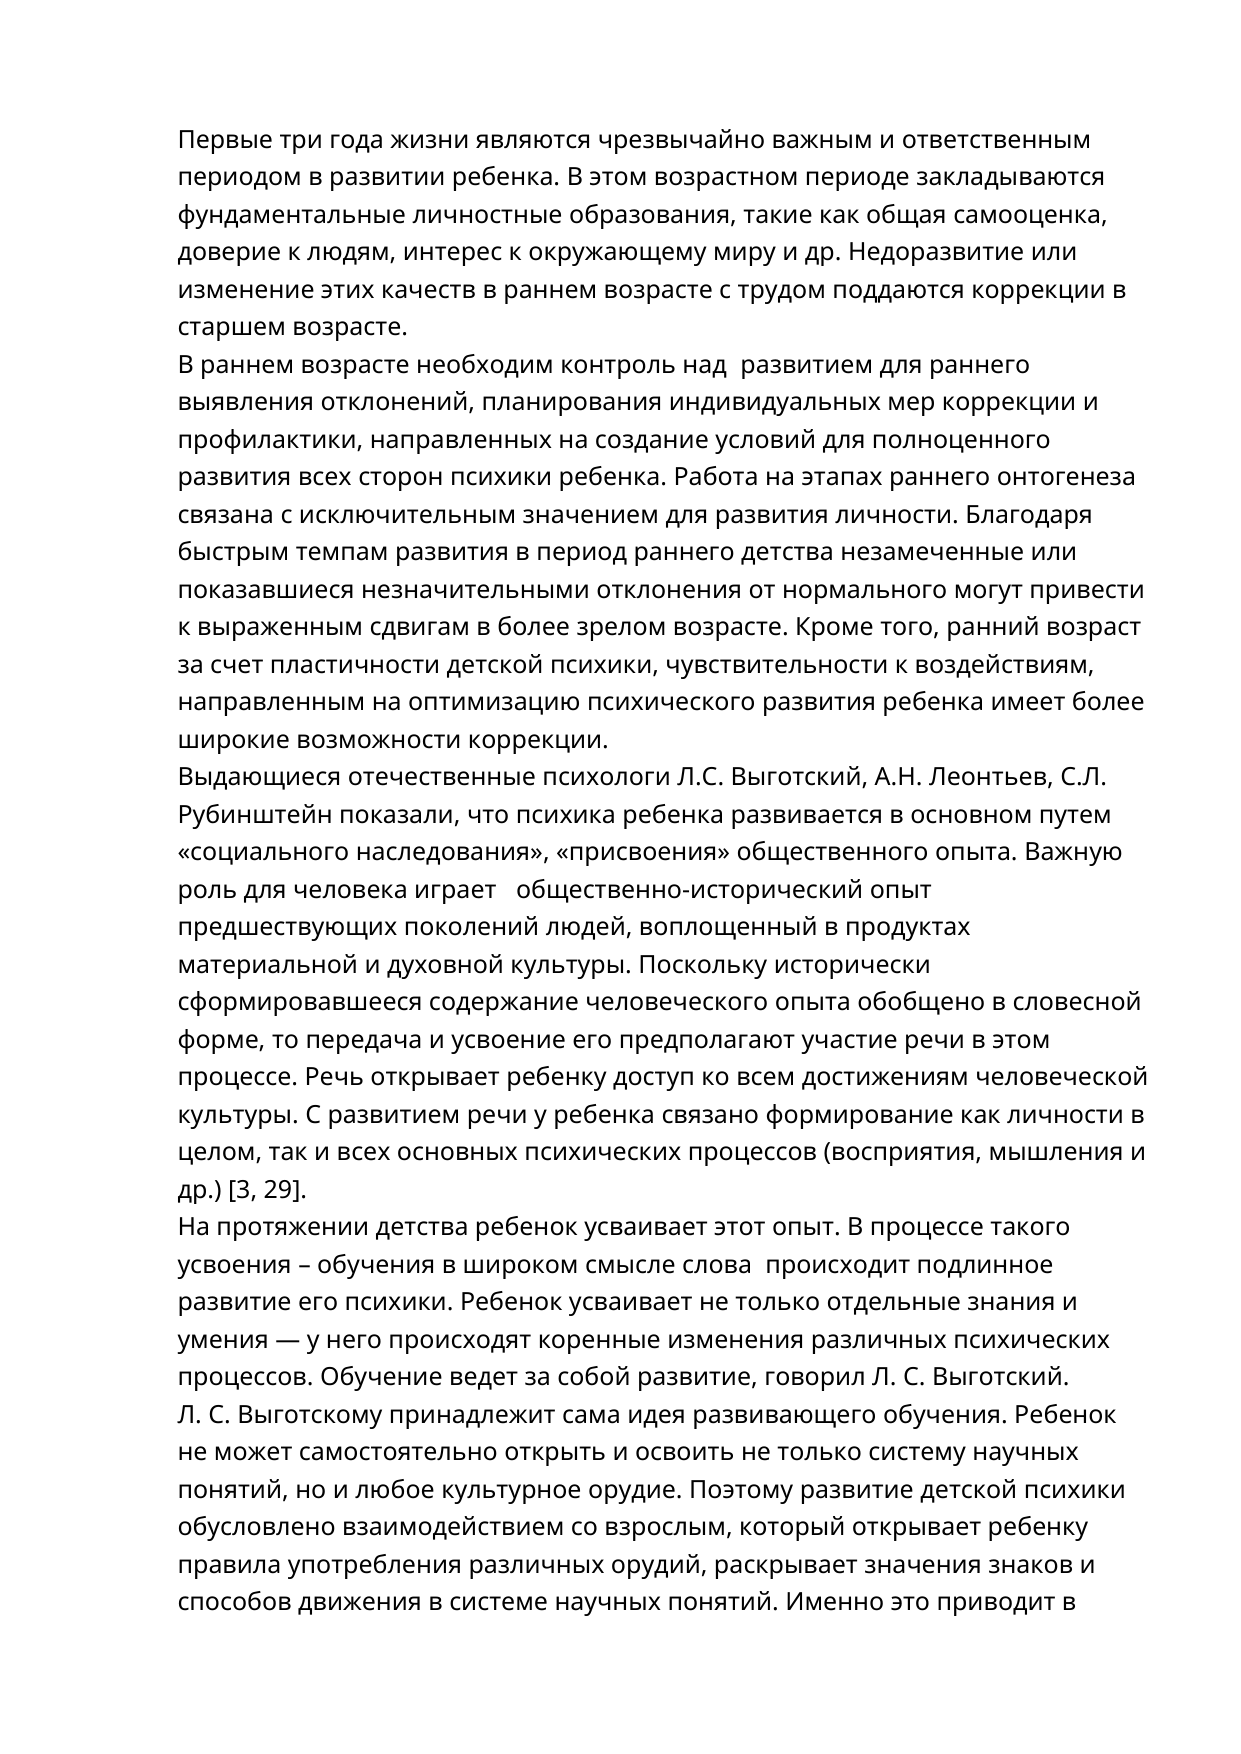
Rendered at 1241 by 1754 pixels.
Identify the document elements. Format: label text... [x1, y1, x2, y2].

text В раннем возрасте необходим контроль над развитием для раннего выявления отклонений, планирования индивидуальных мер коррекции и профилактики, направленных на создание условий для полноценного развития всех сторон психики ребенка. Работа на этапах раннего онтогенеза связана с исключительным значением для развития личности. Благодаря быстрым темпам развития в период раннего детства незамеченные или показавшиеся незначительными отклонения от нормального могут привести к выраженным сдвигам в более зрелом возрасте. Кроме того, ранний возраст за счет пластичности детской психики, чувствительности к воздействиям, направленным на оптимизацию психического развития ребенка имеет более широкие возможности коррекции. [177, 343, 1152, 756]
text Выдающиеся отечественные психологи Л.С. Выготский, А.Н. Леонтьев, С.Л. Рубинштейн показали, что психика ребенка развивается в основном путем «социального наследования», «присвоения» общественного опыта. Важную роль для человека играет общественно-исторический опыт предшествующих поколений людей, воплощенный в продуктах материальной и духовной культуры. Поскольку исторически сформировавшееся содержание человеческого опыта обобщено в словесной форме, то передача и усвоение его предполагают участие речи в этом процессе. Речь открывает ребенку доступ ко всем достижениям человеческой культуры. С развитием речи у ребенка связано формирование как личности в целом, так и всех основных психических процессов (восприятия, мышления и др.) [3, 29]. [177, 756, 1152, 1206]
text На протяжении детства ребенок усваивает этот опыт. В процессе такого усвоения – обучения в широком смысле слова происходит подлинное развитие его психики. Ребенок усваивает не только отдельные знания и умения — у него происходят коренные изменения различных психических процессов. Обучение ведет за собой развитие, говорил Л. С. Выготский. [177, 1206, 1152, 1393]
text Первые три года жизни являются чрезвычайно важным и ответственным периодом в развитии ребенка. В этом возрастном периоде закладываются фундаментальные личностные образования, такие как общая самооценка, доверие к людям, интерес к окружающему миру и др. Недоразвитие или изменение этих качеств в раннем возрасте с трудом поддаются коррекции в старшем возрасте. [177, 118, 1152, 343]
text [177, 1393, 1152, 1618]
